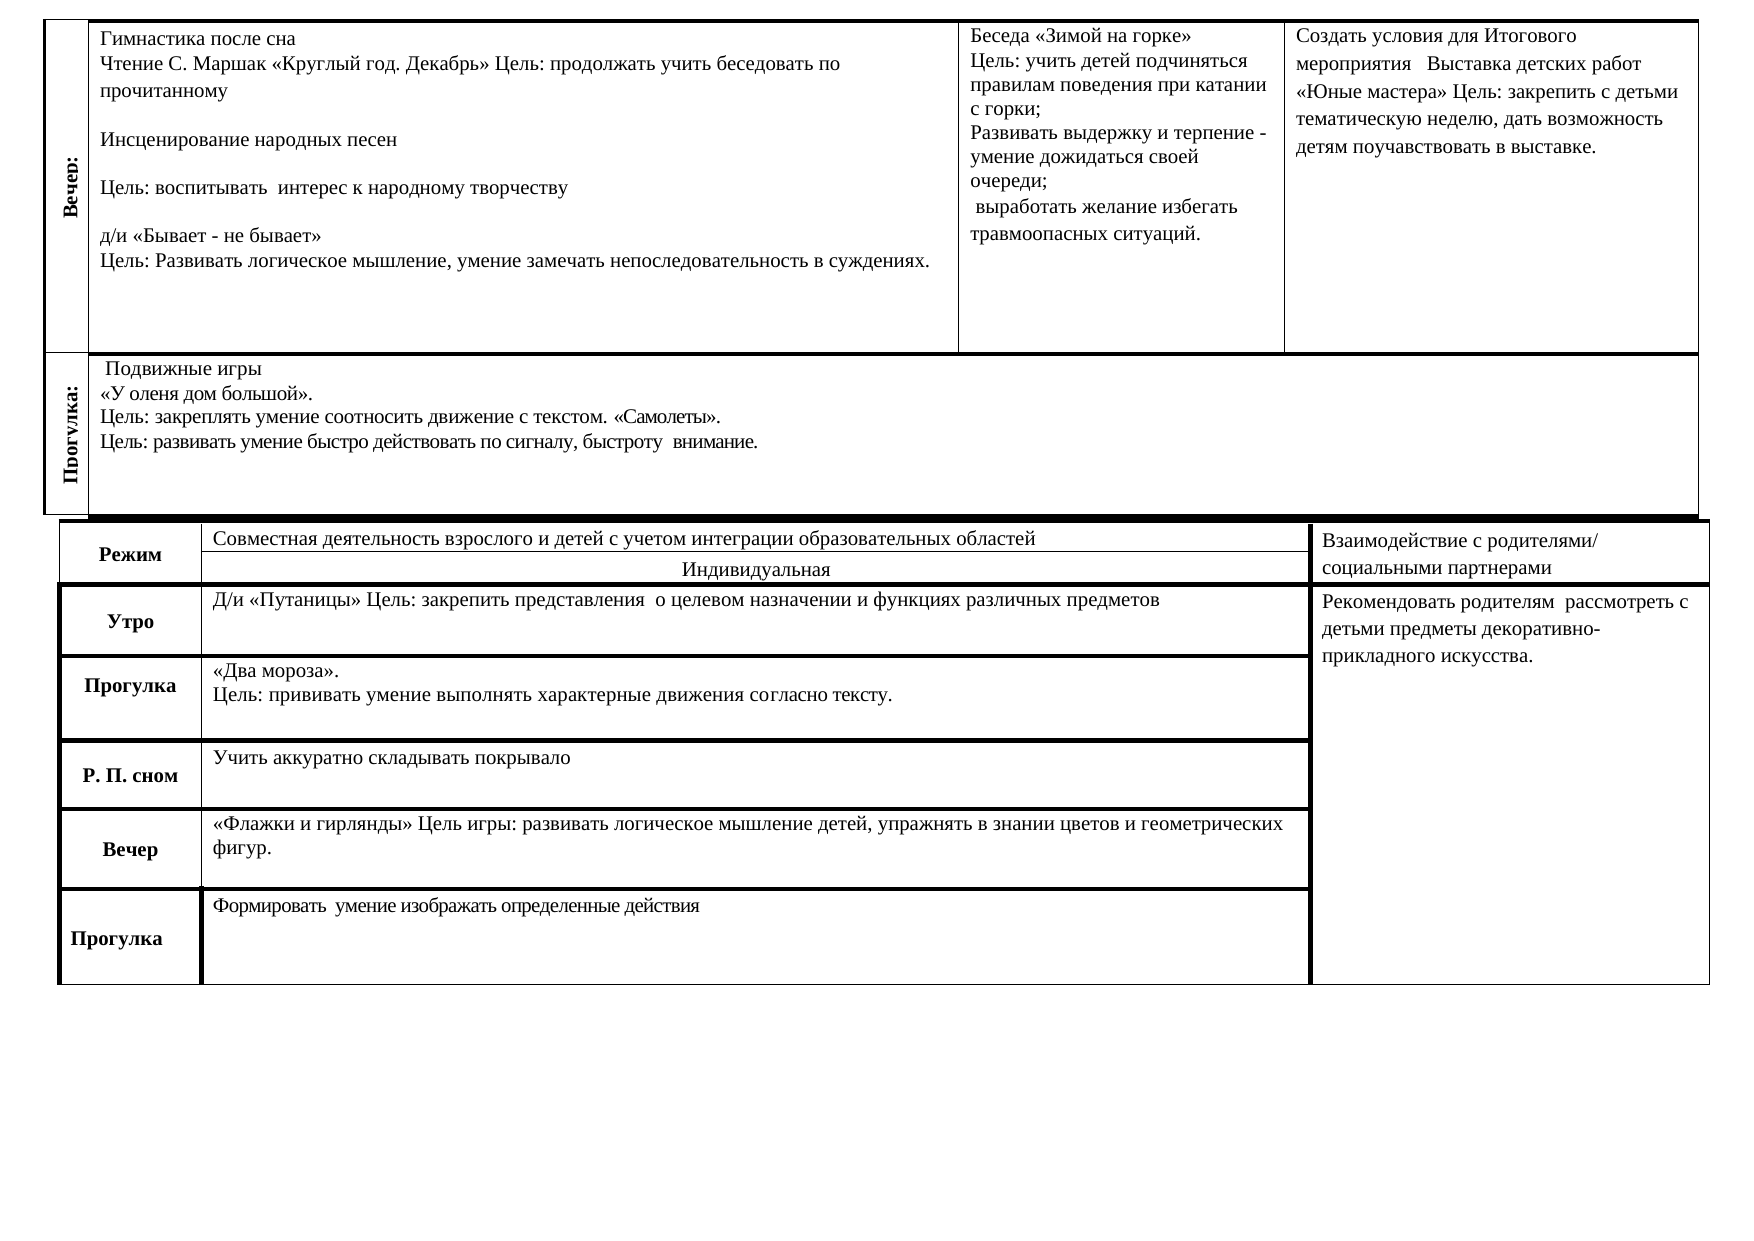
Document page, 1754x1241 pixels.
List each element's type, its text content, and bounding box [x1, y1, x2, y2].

table_cell Р. П. сном [62, 743, 201, 806]
table_header Совместная деятельность взрослого и детей с учетом интеграции образовательных областей [202, 523, 1311, 551]
table_cell Рекомендовать родителям рассмотреть с детьми предметы декоративно-прикладного искусства. [1313, 587, 1709, 984]
table_cell Д/и «Путаницы» Цель: закрепить представления о целевом назначении и функциях различных предметов [202, 587, 1308, 654]
table_cell Прогулка [62, 658, 201, 738]
table_cell Вечер [62, 811, 201, 886]
table_header Взаимодействие с родителями/ социальными партнерами [1313, 523, 1709, 582]
table_cell «Флажки и гирлянды» Цель игры: развивать логическое мышление детей, упражнять в знании цветов и геометрических фигур. [202, 811, 1308, 886]
table_cell Подвижные игры «У оленя дом большой». Цель: закреплять умение соотносить движение с текстом. «Самолеты». Цель: развивать умение быстро действовать по сигналу, быстроту внимание. [89, 356, 1698, 514]
table_cell Формировать умение изображать определенные действия [204, 891, 1308, 984]
table_cell Создать условия для Итогового мероприятия Выставка детских работ «Юные мастера» Цель: закрепить с детьми тематическую неделю, дать возможность детям поучавствовать в выставке. [1285, 23, 1698, 352]
table_cell Гимнастика после сна Чтение С. Маршак «Круглый год. Декабрь» Цель: продолжать учить беседовать по прочитанному Инсценирование народных песен Цель: воспитывать интерес к народному творчеству д/и «Бывает - не бывает» Цель: Развивать логическое мышление, умение замечать непоследовательность в суждениях. [89, 23, 958, 352]
table_cell Прогулка [62, 891, 199, 984]
table_cell Беседа «Зимой на горке» Цель: учить детей подчиняться правилам поведения при катании с горки; Развивать выдержку и терпение - умение дожидаться своей очереди; выработать желание избегать травмоопасных ситуаций. [959, 23, 1284, 352]
table_cell Вечер: [46, 20, 88, 352]
table_cell Прогулка: [46, 353, 88, 514]
table_cell Утро [62, 587, 201, 654]
table_cell Учить аккуратно складывать покрывало [202, 743, 1308, 806]
table_cell Индивидуальная [202, 552, 1308, 582]
table_cell «Два мороза». Цель: прививать умение выполнять характерные движения согласно тексту. [202, 658, 1308, 738]
table_header Режим [60, 523, 201, 582]
